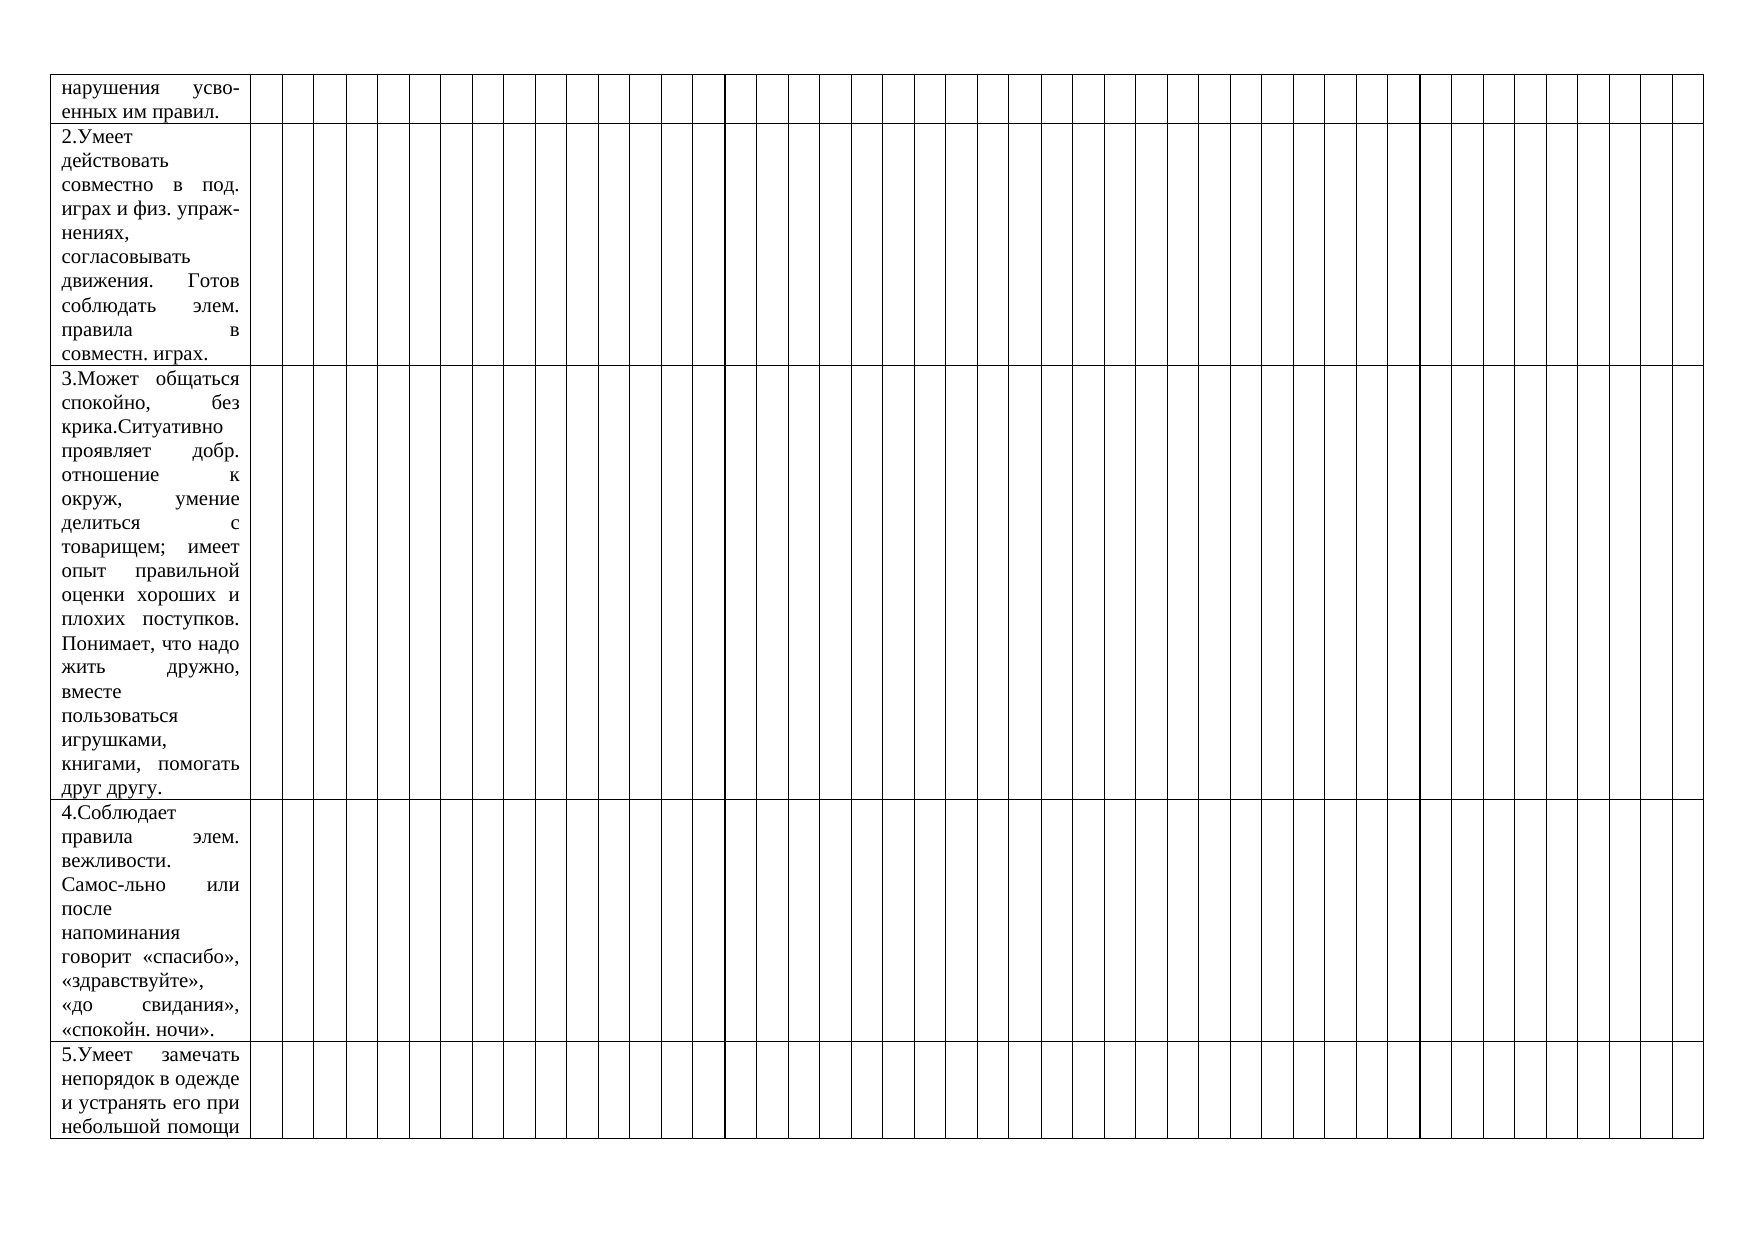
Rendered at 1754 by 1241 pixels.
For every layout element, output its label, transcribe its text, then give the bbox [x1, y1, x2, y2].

table_cell [1421, 800, 1451, 1041]
table_cell [662, 124, 692, 365]
table_cell [567, 1042, 598, 1138]
table_cell [314, 366, 346, 799]
table_cell [820, 366, 851, 799]
table_cell [1452, 75, 1483, 123]
table_cell [1325, 1042, 1356, 1138]
table_cell [1168, 124, 1198, 365]
table_cell [1199, 75, 1230, 123]
table_cell [1231, 800, 1261, 1041]
table_cell [1009, 75, 1041, 123]
table_cell [1641, 124, 1672, 365]
table_cell [1388, 124, 1419, 365]
table_cell [662, 1042, 692, 1138]
table_cell [757, 75, 788, 123]
table_cell [1199, 366, 1230, 799]
table_cell [883, 124, 914, 365]
table_cell [1673, 1042, 1703, 1138]
table_cell [693, 75, 724, 123]
table_cell [536, 800, 566, 1041]
table_cell [1105, 75, 1135, 123]
table_cell [1325, 124, 1356, 365]
table_cell [1547, 366, 1577, 799]
table_cell [946, 800, 977, 1041]
table_cell [1294, 1042, 1324, 1138]
table_cell [1515, 124, 1546, 365]
table_cell [1294, 75, 1324, 123]
table_cell [726, 124, 756, 365]
table_cell [1042, 1042, 1072, 1138]
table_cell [51, 75, 250, 123]
table_cell [599, 366, 629, 799]
table_cell [1294, 800, 1324, 1041]
table_cell [1168, 1042, 1198, 1138]
table_cell [1105, 800, 1135, 1041]
table_cell [567, 366, 598, 799]
table_cell [1262, 124, 1293, 365]
table_cell [1009, 366, 1041, 799]
table_cell [378, 75, 409, 123]
table_cell [536, 1042, 566, 1138]
table_cell [599, 75, 629, 123]
table_cell [473, 366, 503, 799]
table_cell [1231, 75, 1261, 123]
table_cell [1262, 366, 1293, 799]
table_cell [504, 366, 535, 799]
table_cell [441, 1042, 472, 1138]
table_cell [410, 124, 440, 365]
table_cell [630, 800, 661, 1041]
table_cell [504, 1042, 535, 1138]
table_cell [1009, 800, 1041, 1041]
table_cell [1641, 366, 1672, 799]
table_cell [693, 1042, 724, 1138]
table_cell [1136, 124, 1167, 365]
table_cell [1547, 1042, 1577, 1138]
table_cell [1452, 124, 1483, 365]
table_cell [1168, 75, 1198, 123]
table_cell [1136, 75, 1167, 123]
table_cell [789, 75, 819, 123]
table_cell [1262, 800, 1293, 1041]
table_cell [1294, 366, 1324, 799]
table_cell [473, 1042, 503, 1138]
table_cell [283, 1042, 313, 1138]
table_cell [1484, 75, 1514, 123]
table_cell [1168, 366, 1198, 799]
table_cell [978, 124, 1008, 365]
table_cell [1073, 75, 1104, 123]
table_cell [852, 1042, 882, 1138]
table_cell [441, 124, 472, 365]
table_cell [1421, 1042, 1451, 1138]
table_cell [852, 800, 882, 1041]
table_cell [883, 75, 914, 123]
table_cell [726, 75, 756, 123]
table_cell [599, 800, 629, 1041]
table_cell [1325, 366, 1356, 799]
table_cell [1484, 366, 1514, 799]
table_cell [946, 366, 977, 799]
table_cell 2.Умеет действовать совместно в под. играх и физ. упражнениях, согласовывать движения. Готов соблюдать элем. правила в совместн. играх. [51, 124, 250, 365]
table_cell [978, 75, 1008, 123]
table_cell [314, 75, 346, 123]
table_cell [1388, 1042, 1419, 1138]
table_cell [1484, 124, 1514, 365]
table_cell [1673, 366, 1703, 799]
table_cell [347, 366, 377, 799]
table_cell [662, 800, 692, 1041]
table_cell [1073, 1042, 1104, 1138]
table_cell [1105, 1042, 1135, 1138]
table_cell [726, 800, 756, 1041]
table_cell [536, 366, 566, 799]
table_cell [978, 366, 1008, 799]
table_cell [1641, 1042, 1672, 1138]
table_cell [820, 124, 851, 365]
table_cell [410, 366, 440, 799]
table_cell [1673, 800, 1703, 1041]
table_cell [1042, 800, 1072, 1041]
table_cell [504, 75, 535, 123]
table_cell [630, 124, 661, 365]
table_cell [441, 800, 472, 1041]
table_cell [599, 1042, 629, 1138]
table_cell [347, 124, 377, 365]
table_cell [1009, 124, 1041, 365]
table_cell [1073, 366, 1104, 799]
table_cell [1357, 75, 1387, 123]
table_cell [504, 800, 535, 1041]
table_cell [1042, 75, 1072, 123]
table_cell [726, 1042, 756, 1138]
table_cell [1452, 800, 1483, 1041]
table_cell [915, 1042, 945, 1138]
table_cell [852, 124, 882, 365]
table_cell [693, 124, 724, 365]
table_cell [883, 366, 914, 799]
table_cell [662, 75, 692, 123]
table_cell [1136, 1042, 1167, 1138]
table_cell [1199, 800, 1230, 1041]
table_cell [1610, 75, 1640, 123]
table_cell [1231, 124, 1261, 365]
table_cell [1325, 800, 1356, 1041]
table_cell [441, 75, 472, 123]
table_cell [883, 1042, 914, 1138]
table_cell [1641, 75, 1672, 123]
table_cell [630, 1042, 661, 1138]
table_cell [820, 75, 851, 123]
table_cell [915, 124, 945, 365]
table_cell [378, 366, 409, 799]
table_cell [347, 75, 377, 123]
table_cell [1452, 1042, 1483, 1138]
table_cell [1578, 75, 1609, 123]
table_cell [1105, 124, 1135, 365]
table_cell [347, 1042, 377, 1138]
table_cell [378, 124, 409, 365]
table_cell [1515, 75, 1546, 123]
table_cell [757, 1042, 788, 1138]
table_cell [946, 75, 977, 123]
table_cell [946, 1042, 977, 1138]
table_cell [1547, 800, 1577, 1041]
table_cell [1421, 124, 1451, 365]
table_cell [1452, 366, 1483, 799]
table_cell [662, 366, 692, 799]
table_cell [852, 366, 882, 799]
table_cell 3.Может общаться спокойно, без крика.Ситуативно проявляет добр. отношение к окруж, умение делиться с товарищем; имеет опыт правильной оценки хороших и плохих поступков. Понимает, что надо жить дружно, вместе пользоваться игрушками, книгами, помогать друг другу. [51, 366, 250, 799]
table_cell [757, 800, 788, 1041]
table_cell [599, 124, 629, 365]
table_cell [567, 75, 598, 123]
table_cell [726, 366, 756, 799]
table_cell [410, 800, 440, 1041]
table_cell [1578, 1042, 1609, 1138]
table_cell [536, 124, 566, 365]
table_cell [915, 366, 945, 799]
table_cell [314, 800, 346, 1041]
table_cell [251, 75, 282, 123]
table_cell [820, 1042, 851, 1138]
table_cell [1073, 124, 1104, 365]
table_cell [1262, 1042, 1293, 1138]
table_cell [283, 366, 313, 799]
table_cell [1357, 124, 1387, 365]
table_cell [693, 366, 724, 799]
table_cell [283, 124, 313, 365]
table_cell [1610, 800, 1640, 1041]
table_cell [473, 800, 503, 1041]
table_cell [978, 800, 1008, 1041]
table_cell [820, 800, 851, 1041]
table_cell [852, 75, 882, 123]
table_cell [1484, 1042, 1514, 1138]
table_cell [1421, 75, 1451, 123]
table_cell [1673, 124, 1703, 365]
table_cell [1357, 1042, 1387, 1138]
table_cell [1610, 1042, 1640, 1138]
table_cell [1231, 366, 1261, 799]
table_cell [1105, 366, 1135, 799]
table_cell [1515, 366, 1546, 799]
table_cell [251, 1042, 282, 1138]
table_cell [1009, 1042, 1041, 1138]
table_cell [1357, 800, 1387, 1041]
table_cell [1357, 366, 1387, 799]
table_cell [693, 800, 724, 1041]
table_cell [1610, 366, 1640, 799]
table_cell [567, 124, 598, 365]
table_cell 4.Соблюдает правила элем. вежливости. Самос-льно или после напоминания говорит «спасибо», «здравствуйте», «до свидания», «спокойн. ночи». [51, 800, 250, 1041]
table_cell [1136, 800, 1167, 1041]
table_cell [473, 75, 503, 123]
table_cell [283, 75, 313, 123]
table_cell [504, 124, 535, 365]
table_cell [567, 800, 598, 1041]
table_cell [1484, 800, 1514, 1041]
table_cell [1578, 800, 1609, 1041]
table_cell [1388, 366, 1419, 799]
table_cell [1073, 800, 1104, 1041]
table_cell [789, 124, 819, 365]
table_cell [473, 124, 503, 365]
table_cell [536, 75, 566, 123]
table_cell [1578, 124, 1609, 365]
table_cell [441, 366, 472, 799]
table_cell [251, 366, 282, 799]
table_cell [314, 1042, 346, 1138]
table_cell [1136, 366, 1167, 799]
table_cell [757, 124, 788, 365]
table_cell [283, 800, 313, 1041]
table_cell [883, 800, 914, 1041]
table_cell [1199, 124, 1230, 365]
table_cell [251, 800, 282, 1041]
table_cell [1515, 800, 1546, 1041]
table_cell [1199, 1042, 1230, 1138]
table_cell [378, 800, 409, 1041]
table_cell [1042, 366, 1072, 799]
table_cell [1610, 124, 1640, 365]
table_cell [410, 75, 440, 123]
table_cell [410, 1042, 440, 1138]
table_cell [978, 1042, 1008, 1138]
table_cell [1547, 124, 1577, 365]
table_cell [1168, 800, 1198, 1041]
table_cell [946, 124, 977, 365]
table_cell [630, 366, 661, 799]
table_cell [1421, 366, 1451, 799]
table_cell [314, 124, 346, 365]
table_cell [1515, 1042, 1546, 1138]
table_cell [1547, 75, 1577, 123]
table_cell [347, 800, 377, 1041]
table_cell [1578, 366, 1609, 799]
table_cell [1325, 75, 1356, 123]
table_cell [789, 1042, 819, 1138]
table_cell [1231, 1042, 1261, 1138]
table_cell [51, 1042, 250, 1138]
table_cell [378, 1042, 409, 1138]
table_cell [251, 124, 282, 365]
table_cell [1388, 800, 1419, 1041]
table_cell [1388, 75, 1419, 123]
table_cell [1042, 124, 1072, 365]
table_cell [915, 75, 945, 123]
table_cell [789, 800, 819, 1041]
table_cell [757, 366, 788, 799]
table_cell [789, 366, 819, 799]
table_cell [1641, 800, 1672, 1041]
table_cell [1262, 75, 1293, 123]
table_cell [1673, 75, 1703, 123]
table_cell [915, 800, 945, 1041]
table_cell [1294, 124, 1324, 365]
table_cell [630, 75, 661, 123]
